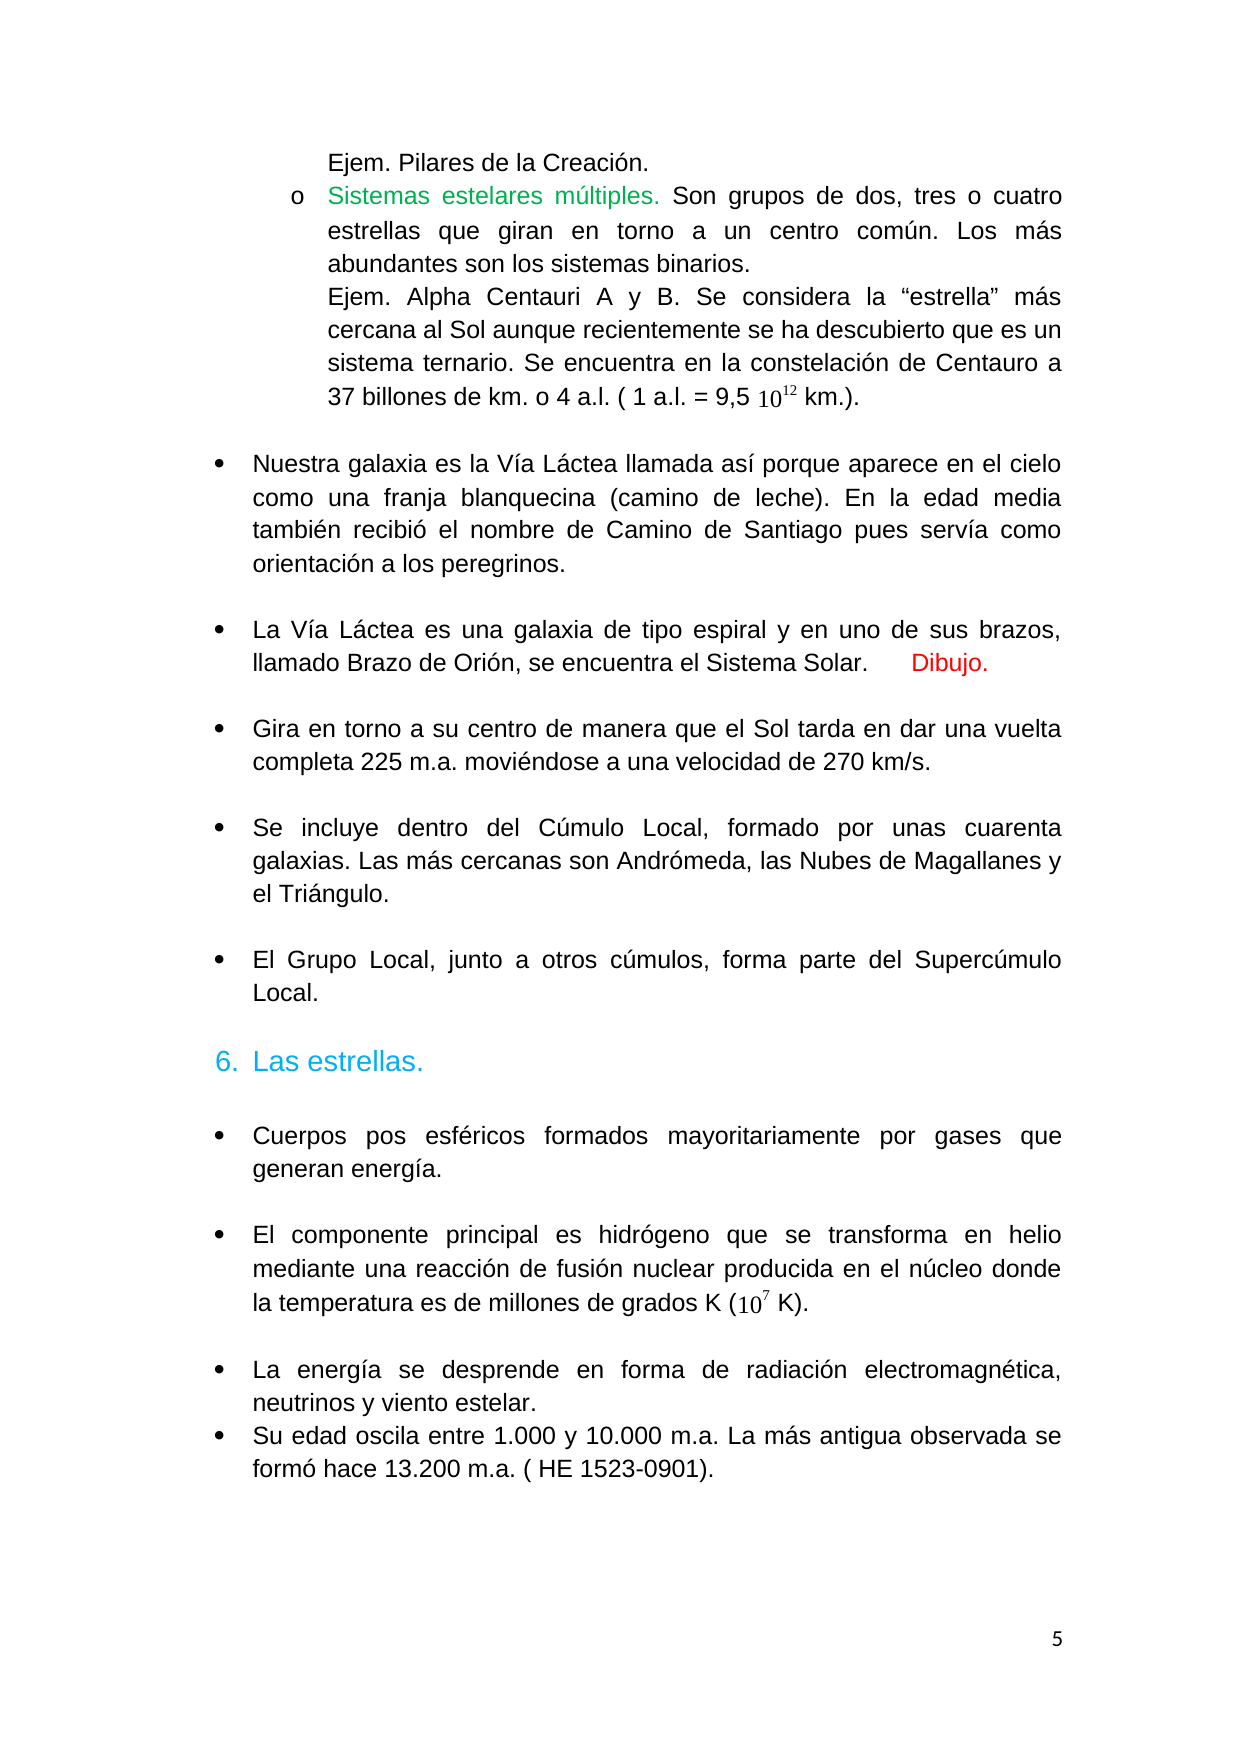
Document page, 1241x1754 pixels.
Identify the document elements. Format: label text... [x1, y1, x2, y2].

list Su edad oscila entre 1.000 y 10.000 m.a. La más antigua observada se formó hace 13.200 m.a. ( HE 1523-0901). [215, 1421, 1063, 1483]
list Nuestra galaxia es la Vía Láctea llamada así porque aparece en el cielo como una franja blanquecina (camino de leche). En la edad media también recibió el nombre de Camino de Santiago pues servía como orientación a los peregrinos. [215, 449, 1063, 577]
list Sistemas estelares múltiples. Son grupos de dos, tres o cuatro estrellas que giran en torno a un centro común. Los más abundantes son los sistemas binarios. [290, 181, 1063, 278]
list El Grupo Local, junto a otros cúmulos, forma parte del Supercúmulo Local. [215, 945, 1063, 1007]
list La Vía Láctea es una galaxia de tipo espiral y en uno de sus brazos, llamado Brazo de Orión, se encuentra el Sistema Solar. Dibujo. [215, 614, 1063, 676]
list Cuerpos pos esféricos formados mayoritariamente por gases que generan energía. [215, 1121, 1063, 1183]
list Ejem. Alpha Centauri A y B. Se considera la “estrella” más cercana al Sol aunque recientemente se ha descubierto que es un sistema ternario. Se encuentra en la constelación de Centauro a 37 billones de km. o 4 a.l. ( 1 a.l. = 9,5 km.). [327, 282, 1063, 412]
list Gira en torno a su centro de manera que el Sol tarda en dar una vuelta completa 225 m.a. moviéndose a una velocidad de 270 km/s. [215, 714, 1063, 776]
list Se incluye dentro del Cúmulo Local, formado por unas cuarenta galaxias. Las más cercanas son Andrómeda, las Nubes de Magallanes y el Triángulo. [215, 813, 1063, 908]
list Ejem. Pilares de la Creación. [327, 148, 1063, 176]
list La energía se desprende en forma de radiación electromagnética, neutrinos y viento estelar. [215, 1355, 1063, 1417]
list El componente principal es hidrógeno que se transforma en helio mediante una reacción de fusión nuclear producida en el núcleo donde la temperatura es de millones de grados K ( K). [215, 1221, 1063, 1318]
list Las estrellas. [215, 1044, 1063, 1078]
